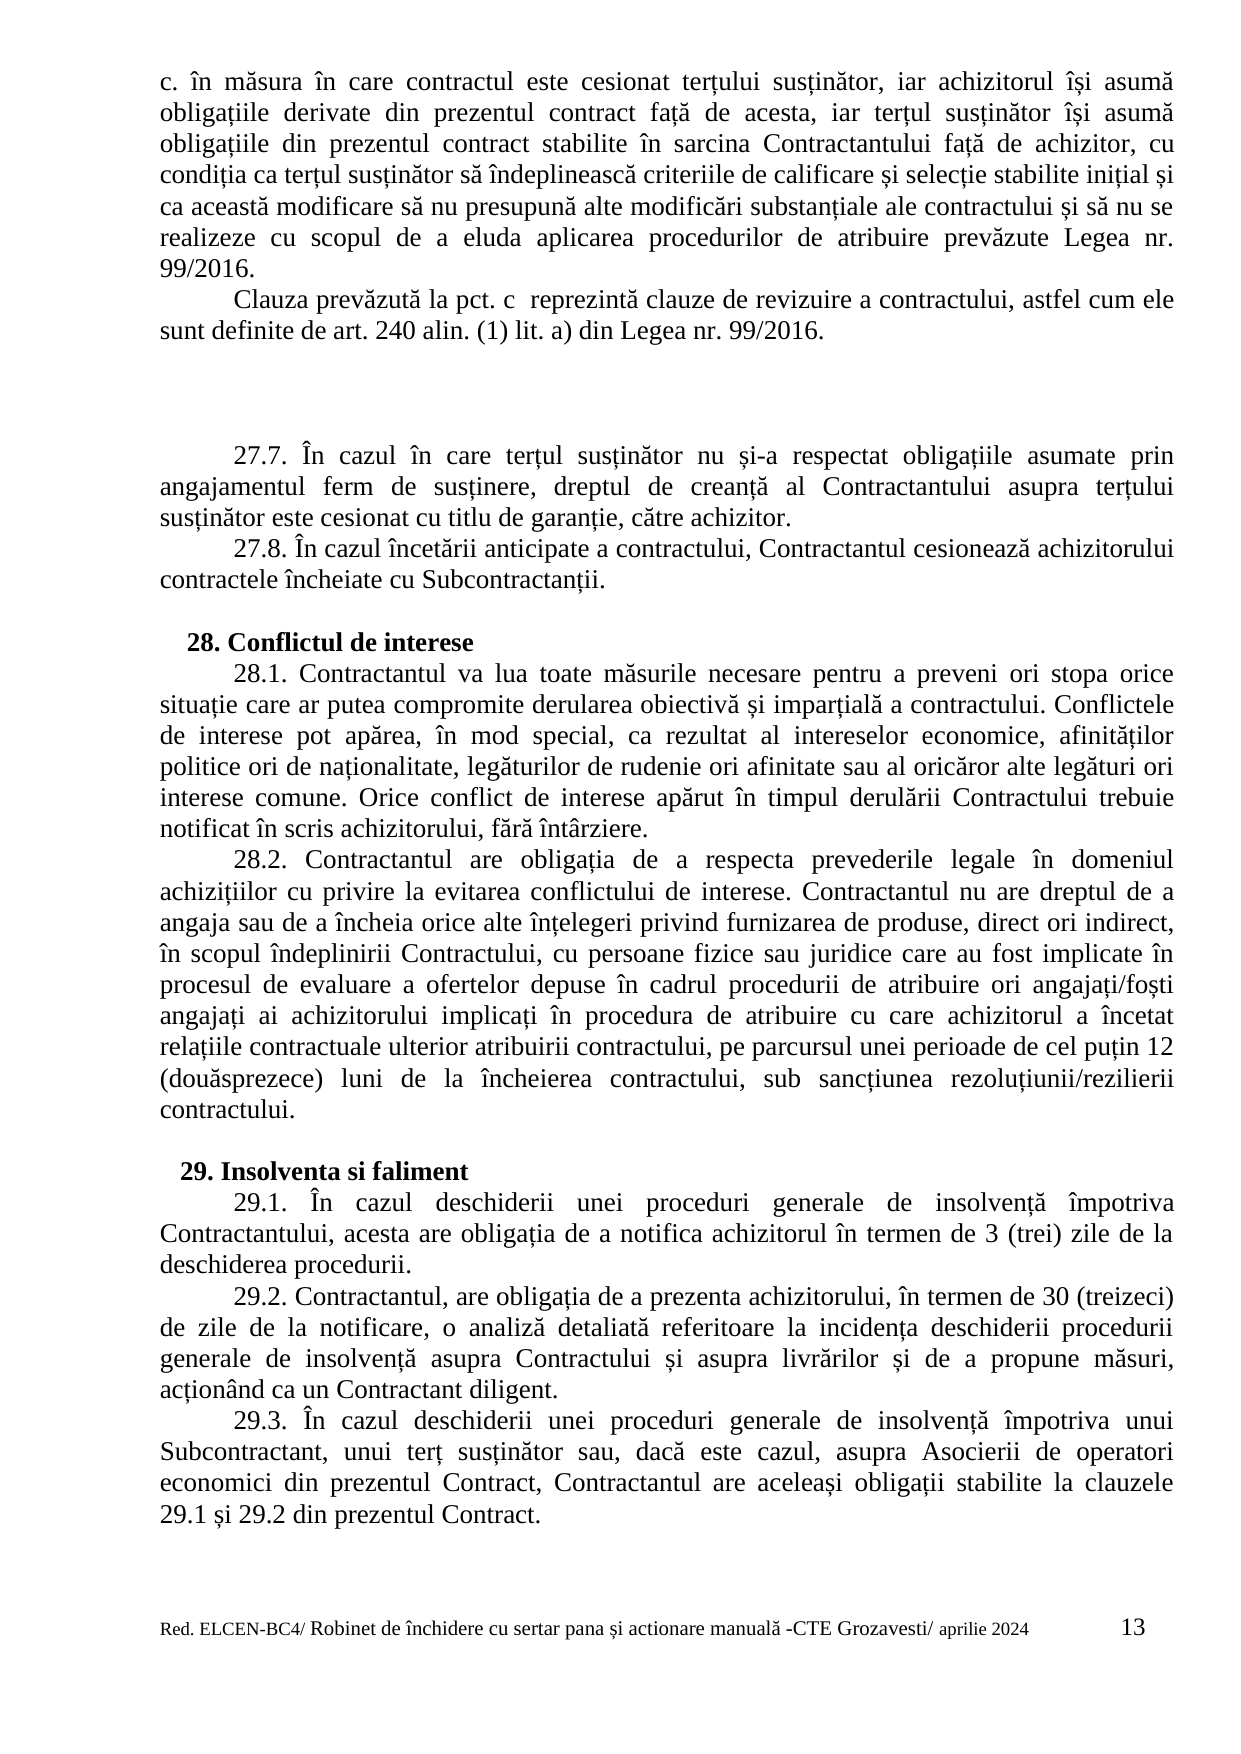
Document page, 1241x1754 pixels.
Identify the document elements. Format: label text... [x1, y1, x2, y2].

text 27.7. În cazul în care terțul susținător nu și-a respectat obligațiile asumate prin angajamentul ferm de susținere, dreptul de creanță al Contractantului asupra terțului susținător este cesionat cu titlu de garanție, către achizitor. [159, 439, 1175, 532]
list 29.3. În cazul deschiderii unei proceduri generale de insolvență împotriva unui Subcontractant, unui terț susținător sau, dacă este cazul, asupra Asocierii de operatori economici din prezentul Contract, Contractantul are aceleași obligații stabilite la clauzele 29.1 și 29.2 din prezentul Contract. [159, 1404, 1175, 1529]
list 29.2. Contractantul, are obligația de a prezenta achizitorului, în termen de 30 (treizeci) de zile de la notificare, o analiză detaliată referitoare la incidența deschiderii procedurii generale de insolvență asupra Contractului și asupra livrărilor și de a propune măsuri, acționând ca un Contractant diligent. [159, 1280, 1175, 1404]
list 29.1. În cazul deschiderii unei proceduri generale de insolvență împotriva Contractantului, acesta are obligația de a notifica achizitorul în termen de 3 (trei) zile de la deschiderea procedurii. [159, 1186, 1175, 1280]
list 28.2. Contractantul are obligația de a respecta prevederile legale în domeniul achizițiilor cu privire la evitarea conflictului de interese. Contractantul nu are dreptul de a angaja sau de a încheia orice alte înțelegeri privind furnizarea de produse, direct ori indirect, în scopul îndeplinirii Contractului, cu persoane fizice sau juridice care au fost implicate în procesul de evaluare a ofertelor depuse în cadrul procedurii de atribuire ori angajați/foști angajați ai achizitorului implicați în procedura de atribuire cu care achizitorul a încetat relațiile contractuale ulterior atribuirii contractului, pe parcursul unei perioade de cel puțin 12 (douăsprezece) luni de la încheierea contractului, sub sancțiunea rezoluțiunii/rezilierii contractului. [159, 844, 1175, 1124]
text c. în măsura în care contractul este cesionat terțului susținător, iar achizitorul își asumă obligațiile derivate din prezentul contract față de acesta, iar terțul susținător își asumă obligațiile din prezentul contract stabilite în sarcina Contractantului față de achizitor, cu condiția ca terțul susținător să îndeplinească criteriile de calificare și selecție stabilite inițial și ca această modificare să nu presupună alte modificări substanțiale ale contractului și să nu se realizeze cu scopul de a eluda aplicarea procedurilor de atribuire prevăzute Legea nr. 99/2016. [159, 65, 1175, 283]
text 28. Conflictul de interese [159, 626, 1175, 657]
text 29. Insolventa si faliment [159, 1155, 1175, 1186]
text Clauza prevăzută la pct. c reprezintă clauze de revizuire a contractului, astfel cum ele sunt definite de art. 240 alin. (1) lit. a) din Legea nr. 99/2016. [159, 283, 1175, 345]
text 27.8. În cazul încetării anticipate a contractului, Contractantul cesionează achizitorului contractele încheiate cu Subcontractanții. [159, 532, 1175, 594]
list 28.1. Contractantul va lua toate măsurile necesare pentru a preveni ori stopa orice situație care ar putea compromite derularea obiectivă și imparțială a contractului. Conflictele de interese pot apărea, în mod special, ca rezultat al intereselor economice, afinităților politice ori de naționalitate, legăturilor de rudenie ori afinitate sau al oricăror alte legături ori interese comune. Orice conflict de interese apărut în timpul derulării Contractului trebuie notificat în scris achizitorului, fără întârziere. [159, 657, 1175, 844]
